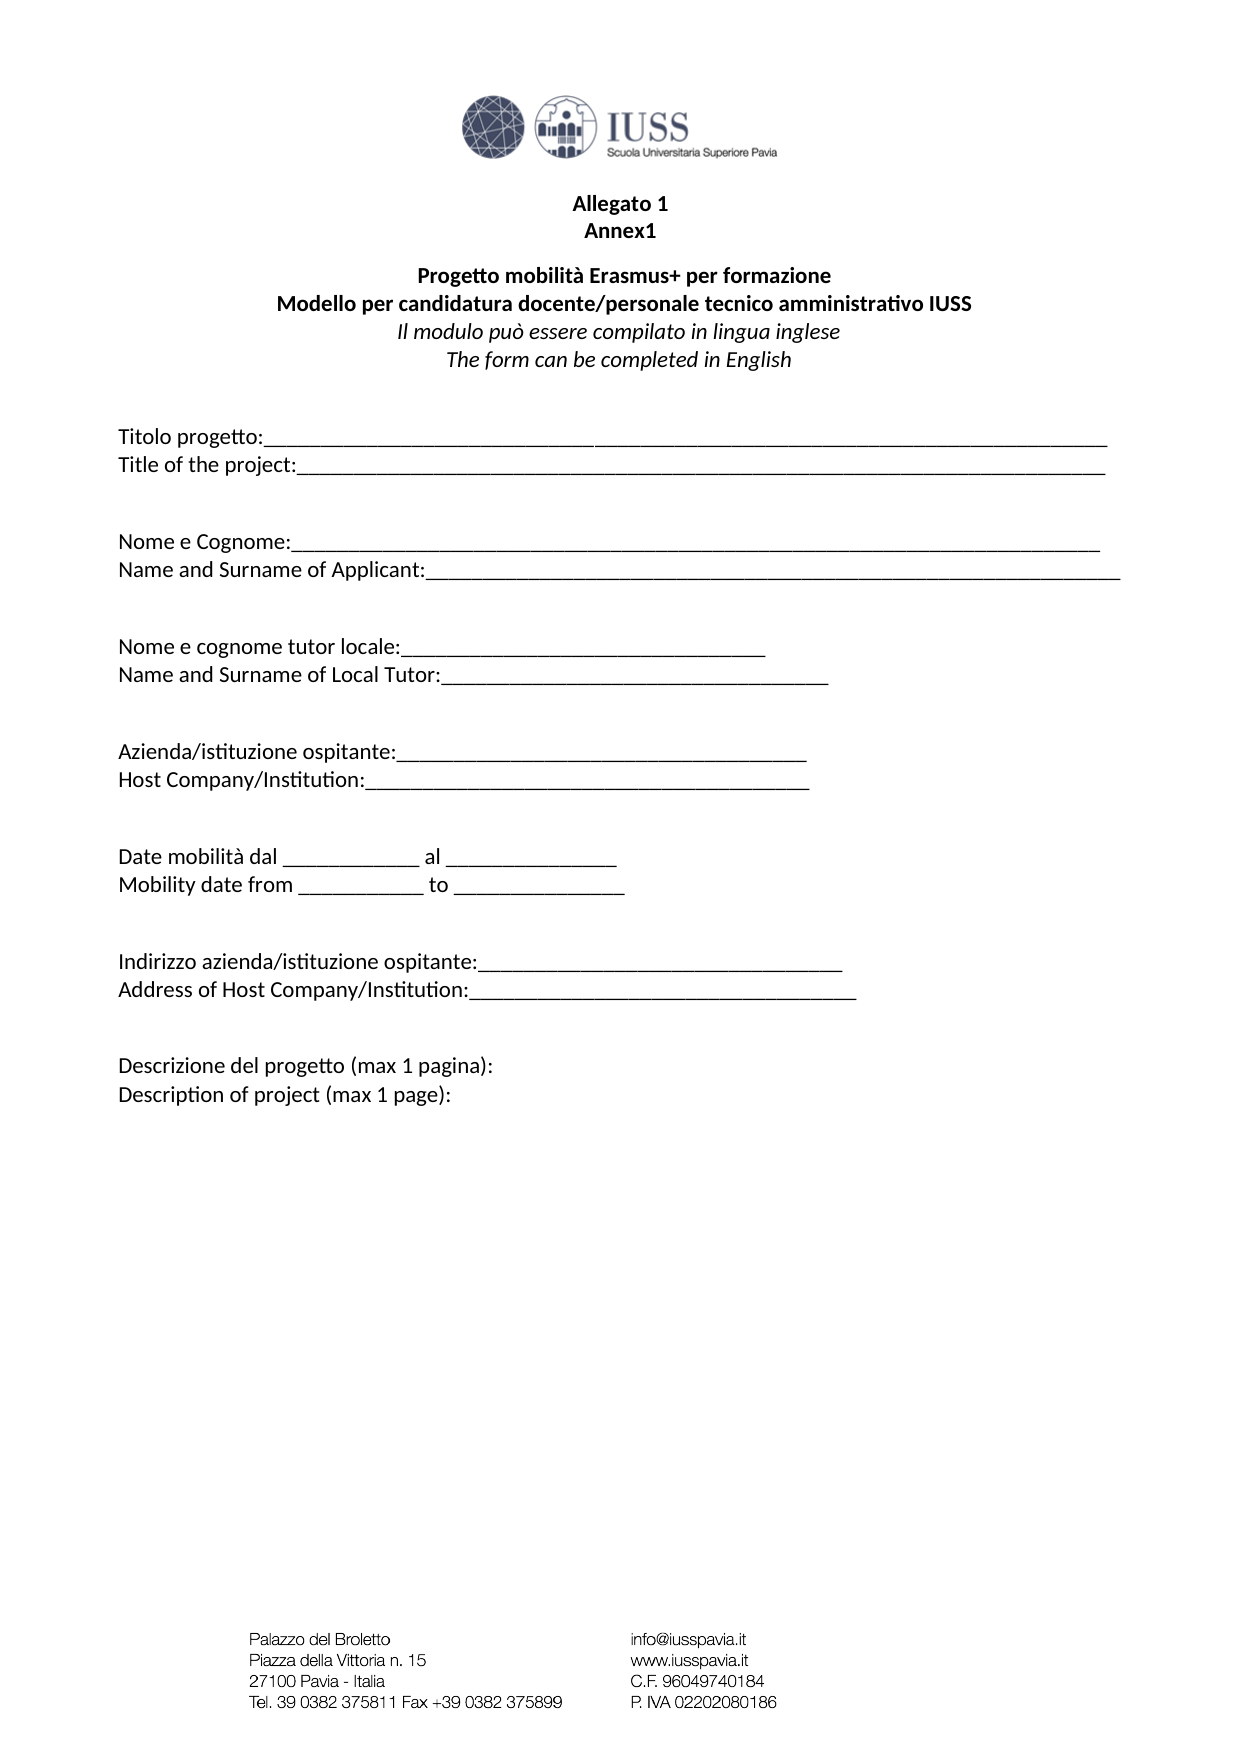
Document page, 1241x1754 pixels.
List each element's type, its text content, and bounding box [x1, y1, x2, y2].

text Modello per candidatura docente/personale tecnico amministrativo IUSS [118, 289, 1131, 317]
text Progetto mobilità Erasmus+ per formazione [118, 261, 1131, 289]
text Titolo progetto:__________________________________________________________________________ [118, 422, 1122, 450]
title Allegato 1 Annex1 [118, 189, 1122, 245]
text Name and Surname of Applicant:_____________________________________________________________ [118, 555, 1122, 583]
text Indirizzo azienda/istituzione ospitante:________________________________ [118, 947, 1122, 975]
text Nome e cognome tutor locale:________________________________ [118, 632, 1122, 660]
text Mobility date from ___________ to _______________ [118, 870, 1122, 898]
text Host Company/Institution:_______________________________________ [118, 765, 1122, 793]
text Descrizione del progetto (max 1 pagina): [118, 1052, 1122, 1080]
text Address of Host Company/Institution:__________________________________ [118, 975, 1122, 1003]
text Description of project (max 1 page): [118, 1080, 1122, 1108]
text Date mobilità dal ____________ al _______________ [118, 842, 1122, 870]
text Title of the project:_______________________________________________________________________ [118, 450, 1122, 478]
text The form can be completed in English [118, 345, 1122, 373]
text Nome e Cognome:_______________________________________________________________________ [118, 527, 1122, 555]
text Il modulo può essere compilato in lingua inglese [118, 317, 1122, 345]
picture [27, 1567, 1241, 1754]
text Azienda/istituzione ospitante:____________________________________ [118, 737, 1122, 765]
text Name and Surname of Local Tutor:__________________________________ [118, 660, 1122, 688]
picture [440, 73, 800, 181]
